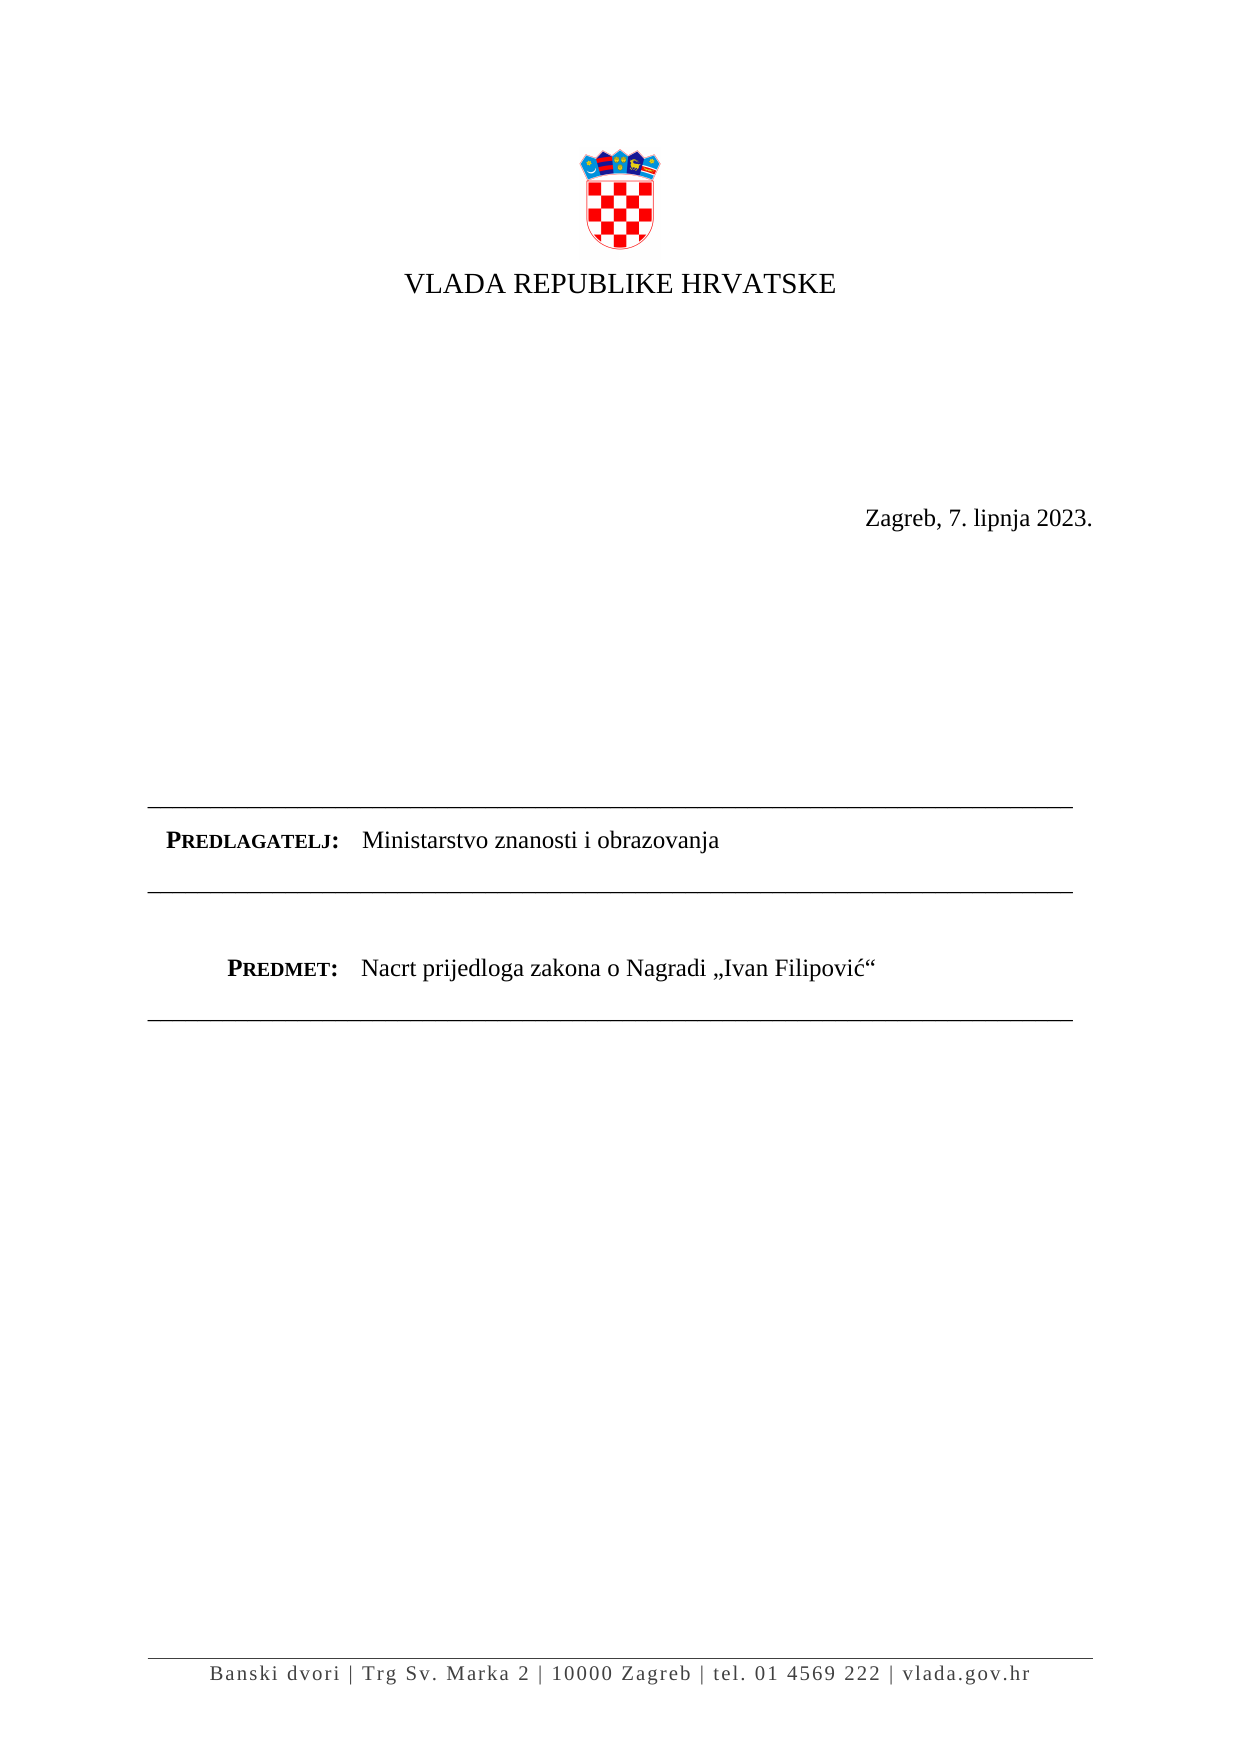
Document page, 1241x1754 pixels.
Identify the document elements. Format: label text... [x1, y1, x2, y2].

picture [578, 147, 662, 260]
text __________________________________________________________________________ [148, 867, 1093, 896]
text __________________________________________________________________________ [148, 782, 1093, 811]
text VLADA REPUBLIKE HRVATSKE [148, 266, 1093, 299]
table_header Nacrt prijedloga zakona o Nagradi „Ivan Filipović“ [350, 953, 1093, 995]
table_header Predlagatelj: [148, 825, 351, 867]
table_header Predmet: [148, 953, 349, 995]
text Zagreb, 7. lipnja 2023. [148, 503, 1093, 532]
table_header Ministarstvo znanosti i obrazovanja [351, 825, 1093, 867]
text __________________________________________________________________________ [148, 995, 1093, 1024]
